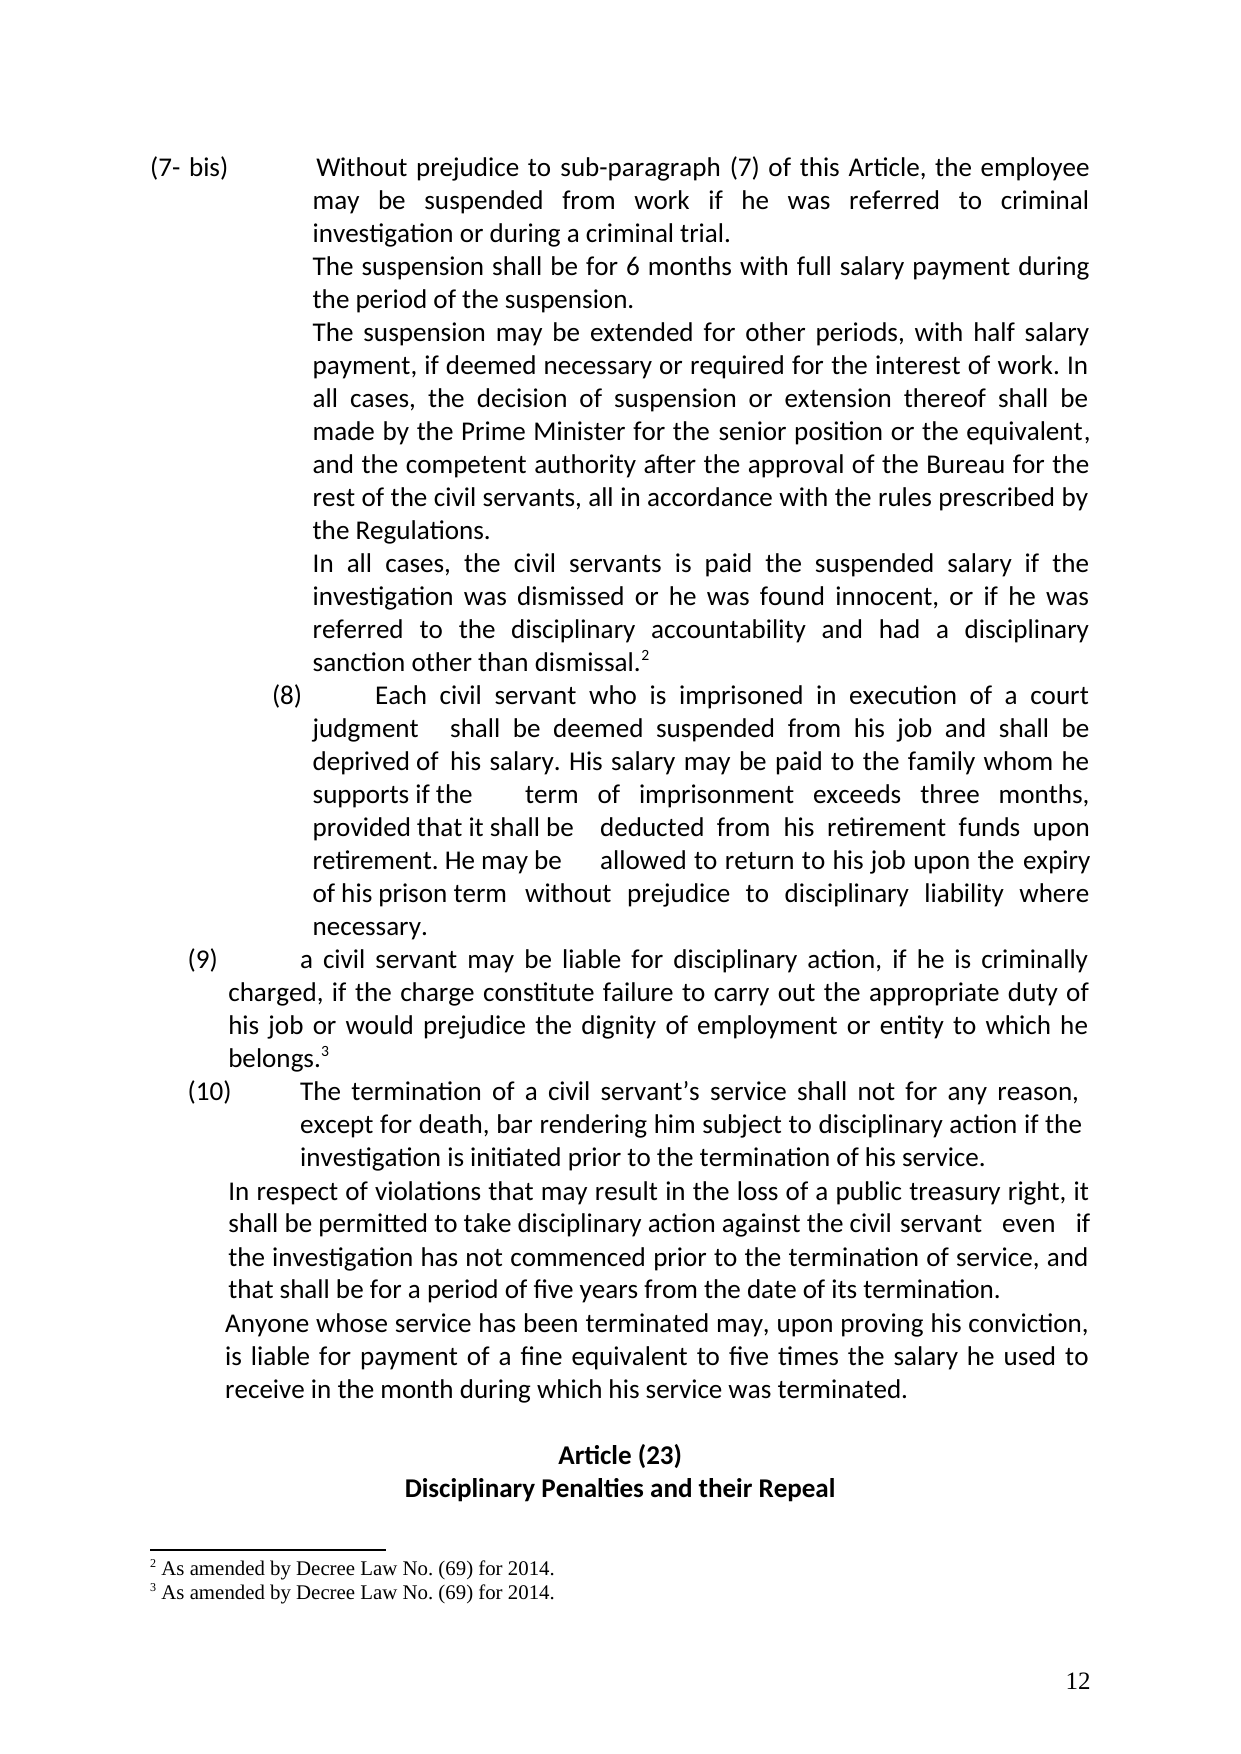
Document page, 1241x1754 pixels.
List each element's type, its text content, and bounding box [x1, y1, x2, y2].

text In respect of violations that may result in the loss of a public treasury right, it shall be permitted to take disciplinary action against the civil servant even if the investigation has not commenced prior to the termination of service, and that shall be for a period of five years from the date of its termination. [228, 1174, 1090, 1306]
list Each civil servant who is imprisoned in execution of a court judgment shall be deemed suspended from his job and shall be deprived of his salary. His salary may be paid to the family whom he supports if the term of imprisonment exceeds three months, provided that it shall be deducted from his retirement funds upon retirement. He may be allowed to return to his job upon the expiry of his prison term without prejudice to disciplinary liability where necessary. [272, 678, 1090, 942]
text Anyone whose service has been terminated may, upon proving his conviction, is liable for payment of a fine equivalent to five times the salary he used to receive in the month during which his service was terminated. [225, 1306, 1090, 1405]
list The termination of a civil servant’s service shall not for any reason, except for death, bar rendering him subject to disciplinary action if the investigation is initiated prior to the termination of his service. [187, 1074, 1090, 1174]
text (7- bis) Without prejudice to sub-paragraph (7) of this Article, the employee may be suspended from work if he was referred to criminal investigation or during a criminal trial. [150, 150, 1090, 249]
list a civil servant may be liable for disciplinary action, if he is criminally charged, if the charge constitute failure to carry out the appropriate duty of his job or would prejudice the dignity of employment or entity to which he belongs. [187, 942, 1090, 1074]
text The suspension may be extended for other periods, with half salary payment, if deemed necessary or required for the interest of work. In all cases, the decision of suspension or extension thereof shall be made by the Prime Minister for the senior position or the equivalent, and the competent authority after the approval of the Bureau for the rest of the civil servants, all in accordance with the rules prescribed by the Regulations. [312, 315, 1090, 546]
text Article (23) [150, 1438, 1090, 1471]
text The suspension shall be for 6 months with full salary payment during the period of the suspension. [312, 249, 1090, 315]
text In all cases, the civil servants is paid the suspended salary if the investigation was dismissed or he was found innocent, or if he was referred to the disciplinary accountability and had a disciplinary sanction other than dismissal. [312, 546, 1090, 678]
text Disciplinary Penalties and their Repeal [150, 1471, 1090, 1504]
